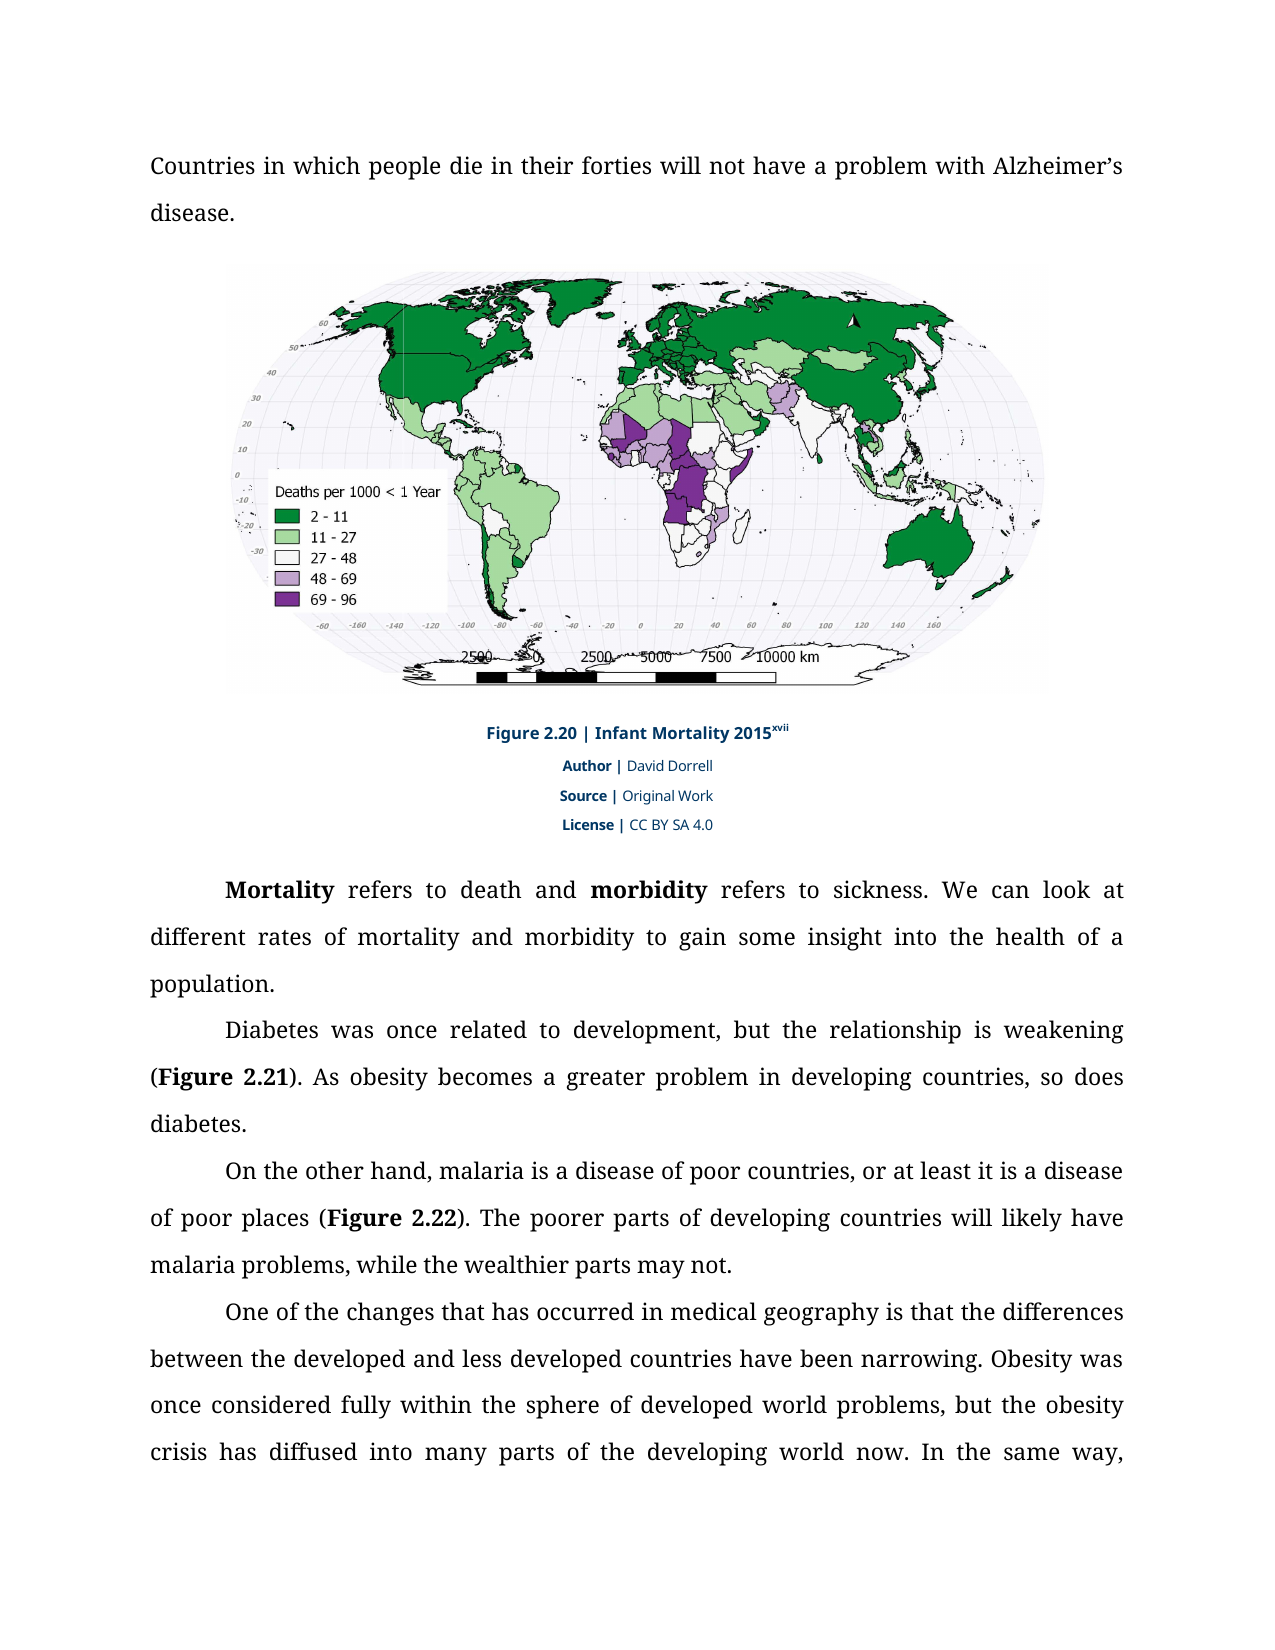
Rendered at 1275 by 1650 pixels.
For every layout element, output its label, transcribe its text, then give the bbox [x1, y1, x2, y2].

text Diabetes was once related to development, but the relationship is weakening (Figure 2.21). As obesity becomes a greater problem in developing countries, so does diabetes. [150, 1014, 1125, 1139]
text Source | Original Work [150, 785, 1125, 805]
text Figure 2.20 | Infant Mortality 2015 [150, 722, 1125, 744]
text Mortality refers to death and morbidity refers to sickness. We can look at different rates of mortality and morbidity to gain some insight into the health of a population. [150, 874, 1125, 999]
text Author | David Dorrell [150, 756, 1125, 776]
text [150, 1296, 1125, 1468]
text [150, 150, 1125, 228]
text On the other hand, malaria is a disease of poor countries, or at least it is a disease of poor places (Figure 2.22). The poorer parts of developing countries will likely have malaria problems, while the wealthier parts may not. [150, 1155, 1125, 1280]
text License | CC BY SA 4.0 [150, 815, 1125, 835]
picture [226, 264, 1049, 694]
